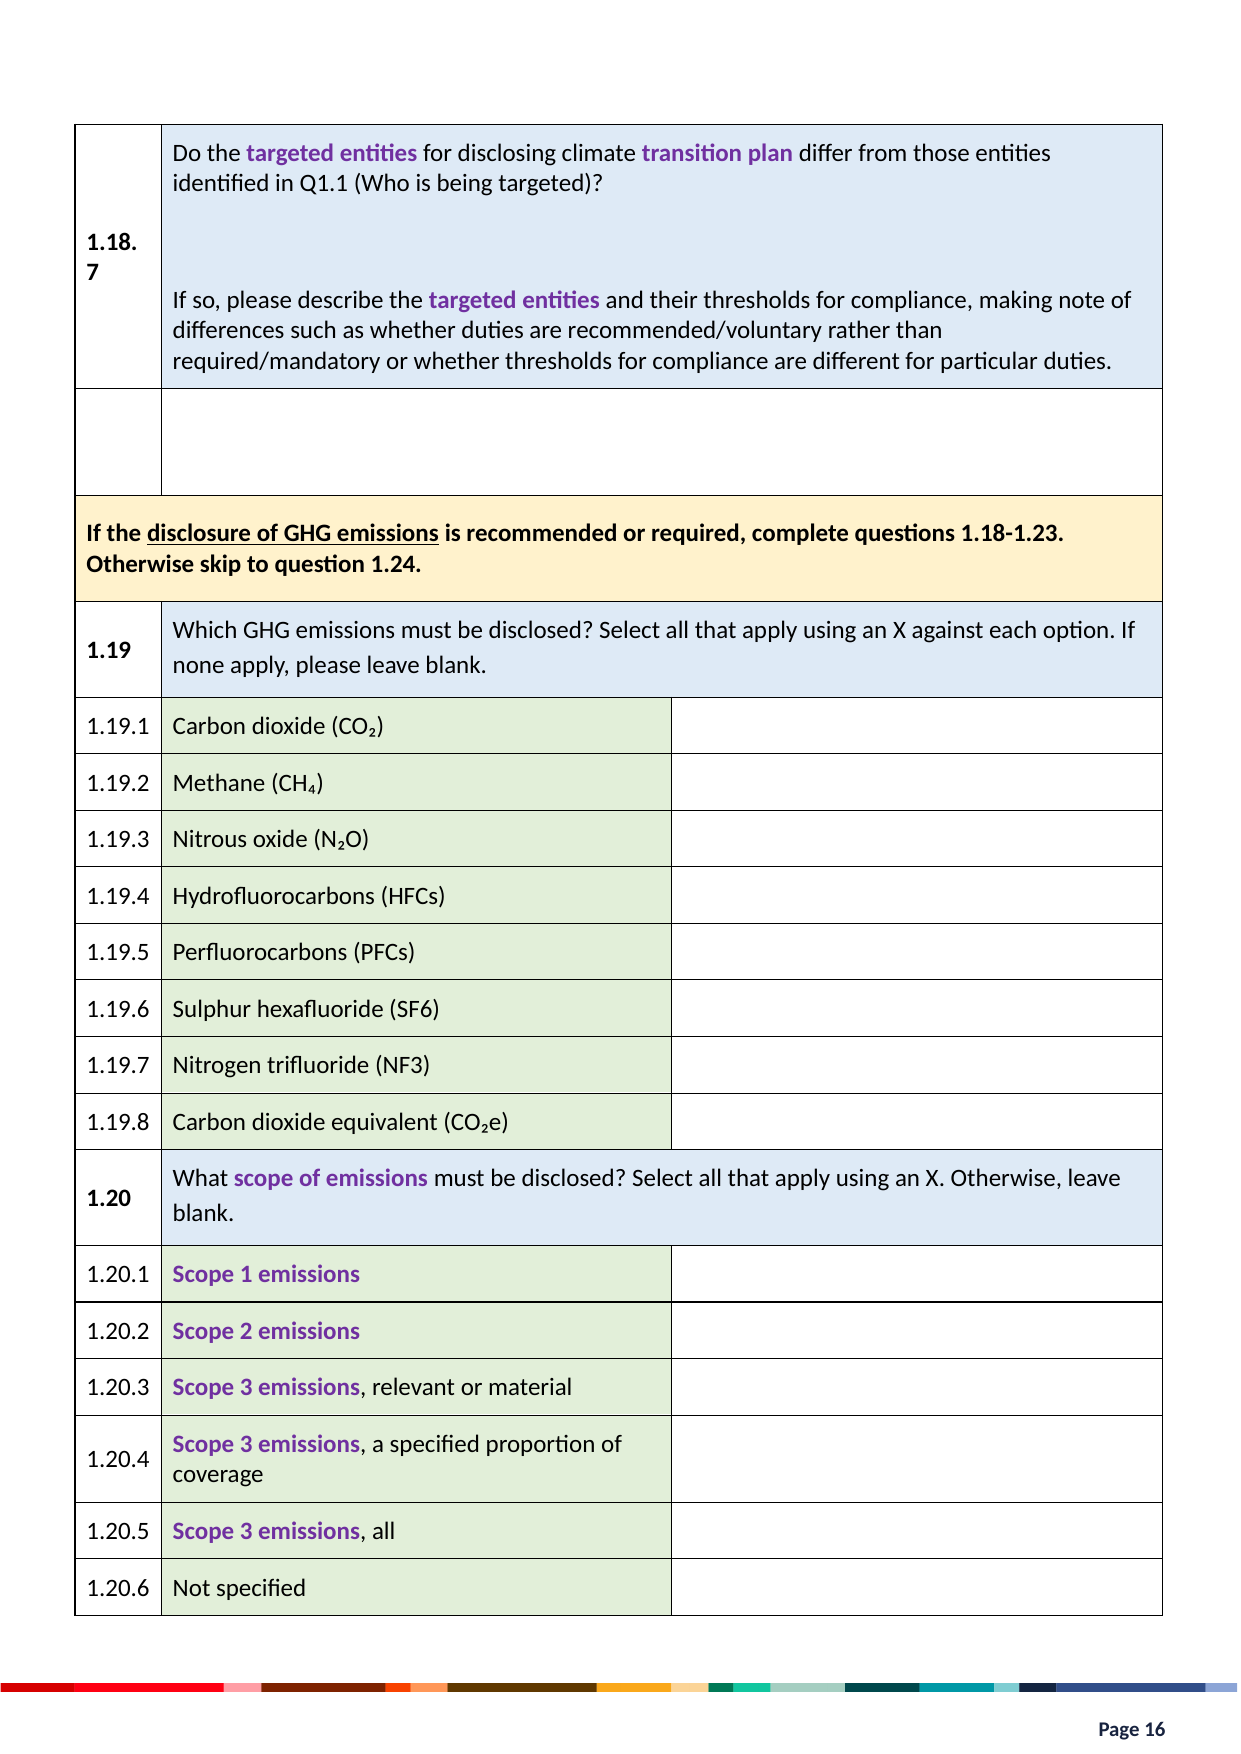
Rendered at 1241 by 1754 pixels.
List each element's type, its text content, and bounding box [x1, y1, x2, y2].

table_cell [672, 1503, 1162, 1558]
table_cell Carbon dioxide equivalent (CO₂e) [162, 1094, 671, 1149]
table_cell Sulphur hexafluoride (SF6) [162, 980, 671, 1036]
table_cell 1.20.3 [76, 1359, 161, 1414]
table_cell 1.19.3 [76, 811, 161, 866]
table_cell Not specified [162, 1559, 671, 1615]
table_cell [672, 811, 1162, 866]
table_cell 1.20 [76, 1150, 161, 1245]
table_cell Hydrofluorocarbons (HFCs) [162, 867, 671, 923]
table_cell [672, 754, 1162, 810]
table_cell [672, 1559, 1162, 1615]
table_cell [672, 1037, 1162, 1092]
table_cell 1.20.1 [76, 1246, 161, 1301]
table_cell Methane (CH₄) [162, 754, 671, 810]
table_cell 1.19.5 [76, 924, 161, 979]
table_cell [672, 1303, 1162, 1358]
table_cell If the disclosure of GHG emissions is recommended or required, complete questions 1.18-1.23. Otherwise skip to question 1.24. [76, 496, 1162, 601]
table_cell 1.19.1 [76, 698, 161, 753]
table_cell Scope 3 emissions, relevant or material [162, 1359, 671, 1414]
table_cell Perfluorocarbons (PFCs) [162, 924, 671, 979]
table_cell [672, 980, 1162, 1036]
table_cell [162, 389, 1162, 494]
table_cell Scope 1 emissions [162, 1246, 671, 1301]
table_cell 1.20.2 [76, 1303, 161, 1358]
table_cell 1.20.4 [76, 1416, 161, 1502]
table_cell Nitrogen trifluoride (NF3) [162, 1037, 671, 1092]
table_cell Which GHG emissions must be disclosed? Select all that apply using an X against each option. If none apply, please leave blank. [162, 602, 1162, 697]
table_cell 1.19 [76, 602, 161, 697]
table_cell 1.19.6 [76, 980, 161, 1036]
table_cell Scope 3 emissions, all [162, 1503, 671, 1558]
table_cell 1.19.7 [76, 1037, 161, 1092]
table_cell Nitrous oxide (N₂O) [162, 811, 671, 866]
table_cell Scope 3 emissions, a specified proportion of coverage [162, 1416, 671, 1502]
table_cell [672, 1359, 1162, 1414]
table_cell [672, 1416, 1162, 1502]
table_cell 1.20.6 [76, 1559, 161, 1615]
table_cell 1.19.8 [76, 1094, 161, 1149]
table_cell Do the targeted entities for disclosing climate transition plan differ from those entities identified in Q1.1 (Who is being targeted)? If so, please describe the targeted entities and their thresholds for compliance, making note of differences such as whether duties are recommended/voluntary rather than required/mandatory or whether thresholds for compliance are different for particular duties. [162, 125, 1162, 388]
table_cell [76, 389, 161, 494]
table_cell 1.18.7 [76, 125, 161, 388]
table_cell [672, 1246, 1162, 1301]
table_cell [672, 1094, 1162, 1149]
table_cell [672, 867, 1162, 923]
table_cell Carbon dioxide (CO₂) [162, 698, 671, 753]
table_cell 1.20.5 [76, 1503, 161, 1558]
table_cell [672, 698, 1162, 753]
table_cell [672, 924, 1162, 979]
table_cell What scope of emissions must be disclosed? Select all that apply using an X. Otherwise, leave blank. [162, 1150, 1162, 1245]
picture [0, 1683, 1236, 1692]
table_cell Scope 2 emissions [162, 1303, 671, 1358]
table_cell 1.19.2 [76, 754, 161, 810]
table_cell 1.19.4 [76, 867, 161, 923]
